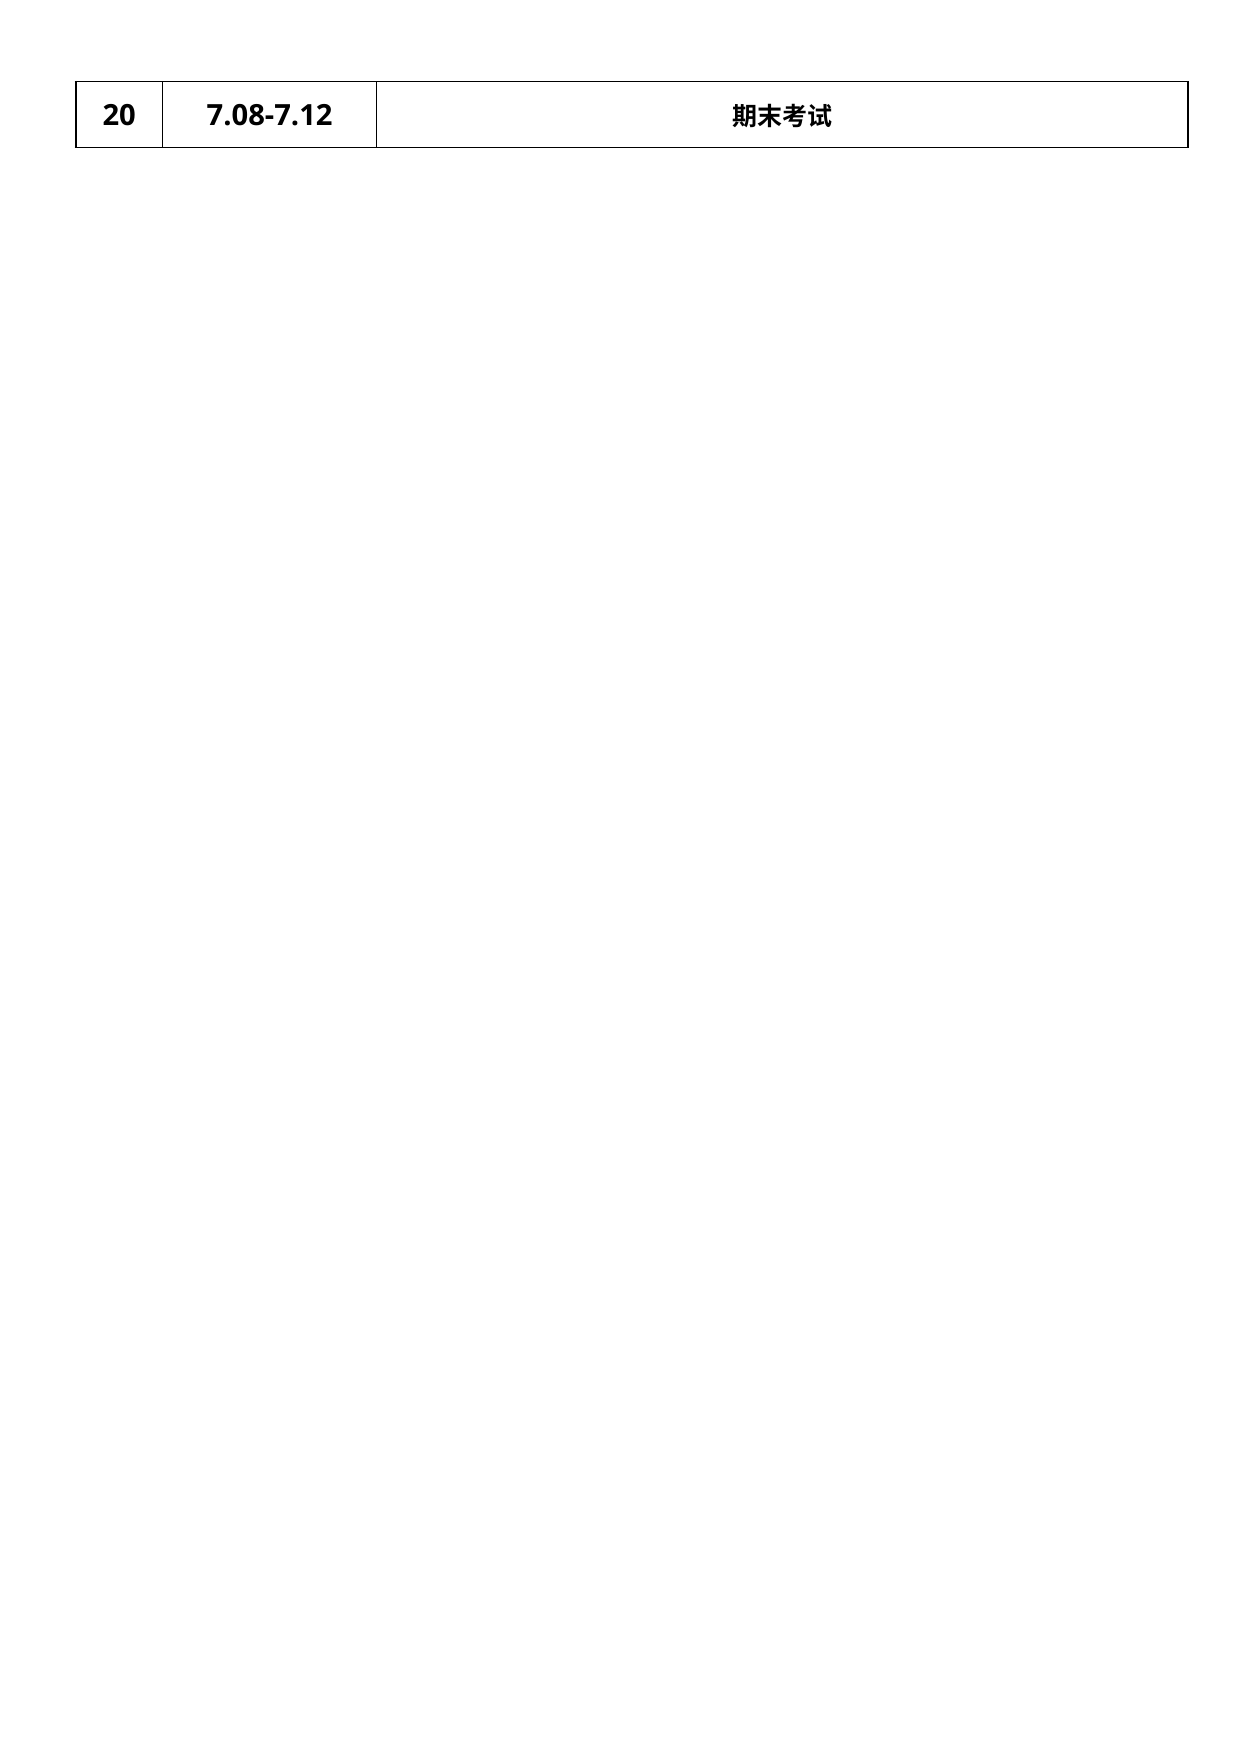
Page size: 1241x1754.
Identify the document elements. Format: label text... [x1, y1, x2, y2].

table_cell 20 [77, 82, 162, 147]
table_cell 7.08-7.12 [163, 82, 376, 147]
table_cell 期末考试 [377, 82, 1187, 147]
